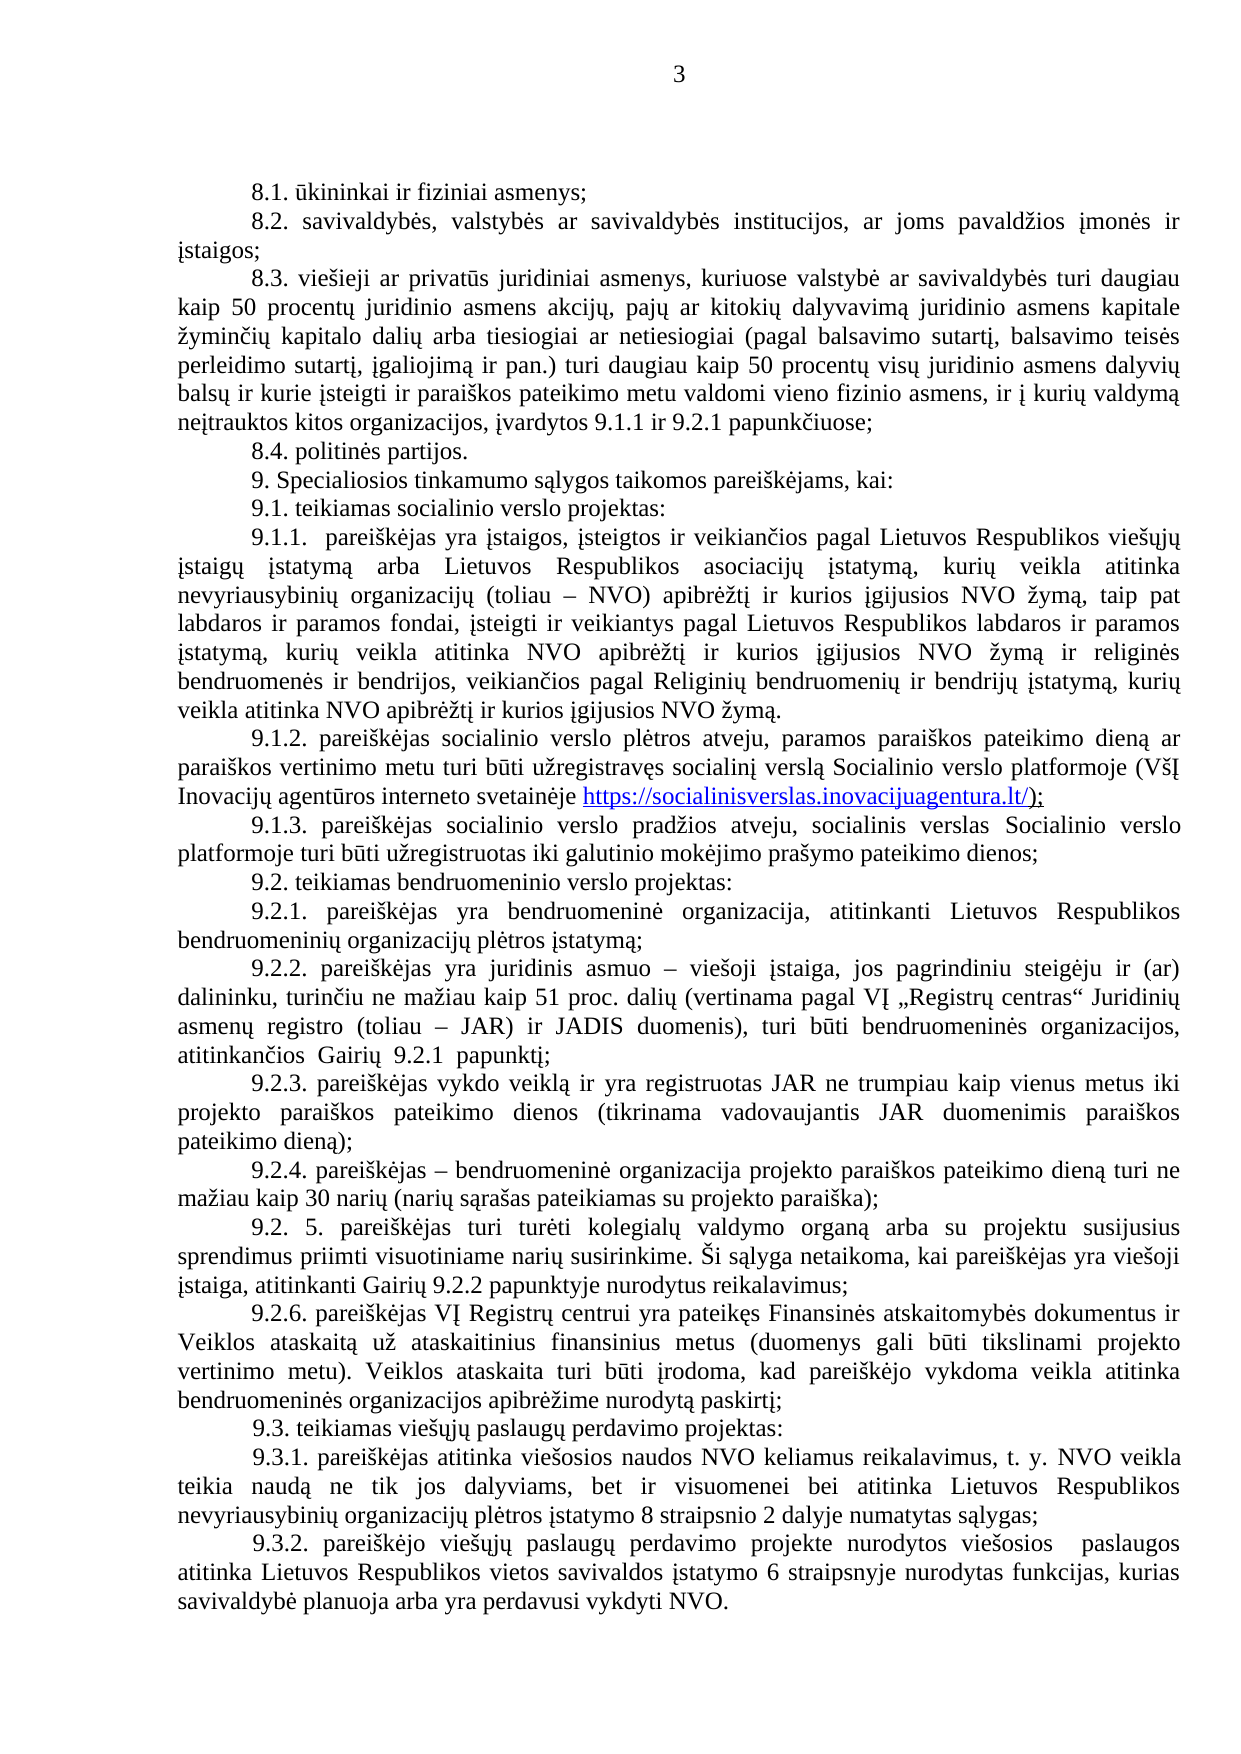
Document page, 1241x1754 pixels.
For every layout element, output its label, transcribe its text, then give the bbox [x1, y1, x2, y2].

text 9.3.1. pareiškėjas atitinka viešosios naudos NVO keliamus reikalavimus, t. y. NVO veikla teikia naudą ne tik jos dalyviams, bet ir visuomenei bei atitinka Lietuvos Respublikos nevyriausybinių organizacijų plėtros įstatymo 8 straipsnio 2 dalyje numatytas sąlygas; [177, 1442, 1181, 1528]
text 9.2.6. pareiškėjas VĮ Registrų centrui yra pateikęs Finansinės atskaitomybės dokumentus ir Veiklos ataskaitą už ataskaitinius finansinius metus (duomenys gali būti tikslinami projekto vertinimo metu). Veiklos ataskaita turi būti įrodoma, kad pareiškėjo vykdoma veikla atitinka bendruomeninės organizacijos apibrėžime nurodytą paskirtį; [177, 1298, 1181, 1413]
text 9.1. teikiamas socialinio verslo projektas: [177, 493, 1181, 522]
text 8.3. viešieji ar privatūs juridiniai asmenys, kuriuose valstybė ar savivaldybės turi daugiau kaip 50 procentų juridinio asmens akcijų, pajų ar kitokių dalyvavimą juridinio asmens kapitale žyminčių kapitalo dalių arba tiesiogiai ar netiesiogiai (pagal balsavimo sutartį, balsavimo teisės perleidimo sutartį, įgaliojimą ir pan.) turi daugiau kaip 50 procentų visų juridinio asmens dalyvių balsų ir kurie įsteigti ir paraiškos pateikimo metu valdomi vieno fizinio asmens, ir į kurių valdymą neįtrauktos kitos organizacijos, įvardytos 9.1.1 ir 9.2.1 papunkčiuose; [177, 263, 1181, 436]
text 9.2.1. pareiškėjas yra bendruomeninė organizacija, atitinkanti Lietuvos Respublikos bendruomeninių organizacijų plėtros įstatymą; [177, 896, 1181, 953]
text 9.2. teikiamas bendruomeninio verslo projektas: [177, 867, 1181, 896]
text 8.1. ūkininkai ir fiziniai asmenys; [177, 177, 1181, 206]
text 9.1.2. pareiškėjas socialinio verslo plėtros atveju, paramos paraiškos pateikimo dieną ar paraiškos vertinimo metu turi būti užregistravęs socialinį verslą Socialinio verslo platformoje (VšĮ Inovacijų agentūros interneto svetainėje https://socialinisverslas.inovacijuagentura.lt/); [177, 723, 1181, 810]
text 8.4. politinės partijos. [177, 436, 1181, 465]
text 9.1.3. pareiškėjas socialinio verslo pradžios atveju, socialinis verslas Socialinio verslo platformoje turi būti užregistruotas iki galutinio mokėjimo prašymo pateikimo dienos; [177, 810, 1181, 867]
text 9. Specialiosios tinkamumo sąlygos taikomos pareiškėjams, kai: [177, 465, 1181, 493]
text 9.3. teikiamas viešųjų paslaugų perdavimo projektas: [177, 1413, 1181, 1442]
text 8.2. savivaldybės, valstybės ar savivaldybės institucijos, ar joms pavaldžios įmonės ir įstaigos; [177, 206, 1181, 263]
text 9.2.4. pareiškėjas – bendruomeninė organizacija projekto paraiškos pateikimo dieną turi ne mažiau kaip 30 narių (narių sąrašas pateikiamas su projekto paraiška); [177, 1155, 1181, 1212]
text 9.2.2. pareiškėjas yra juridinis asmuo – viešoji įstaiga, jos pagrindiniu steigėju ir (ar) dalininku, turinčiu ne mažiau kaip 51 proc. dalių (vertinama pagal VĮ „Registrų centras“ Juridinių asmenų registro (toliau – JAR) ir JADIS duomenis), turi būti bendruomeninės organizacijos, atitinkančios Gairių 9.2.1 papunktį; [177, 953, 1181, 1068]
text 9.2. 5. pareiškėjas turi turėti kolegialų valdymo organą arba su projektu susijusius sprendimus priimti visuotiniame narių susirinkime. Ši sąlyga netaikoma, kai pareiškėjas yra viešoji įstaiga, atitinkanti Gairių 9.2.2 papunktyje nurodytus reikalavimus; [177, 1212, 1181, 1298]
text 9.1.1. pareiškėjas yra įstaigos, įsteigtos ir veikiančios pagal Lietuvos Respublikos viešųjų įstaigų įstatymą arba Lietuvos Respublikos asociacijų įstatymą, kurių veikla atitinka nevyriausybinių organizacijų (toliau – NVO) apibrėžtį ir kurios įgijusios NVO žymą, taip pat labdaros ir paramos fondai, įsteigti ir veikiantys pagal Lietuvos Respublikos labdaros ir paramos įstatymą, kurių veikla atitinka NVO apibrėžtį ir kurios įgijusios NVO žymą ir religinės bendruomenės ir bendrijos, veikiančios pagal Religinių bendruomenių ir bendrijų įstatymą, kurių veikla atitinka NVO apibrėžtį ir kurios įgijusios NVO žymą. [177, 522, 1181, 723]
text 9.3.2. pareiškėjo viešųjų paslaugų perdavimo projekte nurodytos viešosios paslaugos atitinka Lietuvos Respublikos vietos savivaldos įstatymo 6 straipsnyje nurodytas funkcijas, kurias savivaldybė planuoja arba yra perdavusi vykdyti NVO. [177, 1528, 1181, 1615]
text 9.2.3. pareiškėjas vykdo veiklą ir yra registruotas JAR ne trumpiau kaip vienus metus iki projekto paraiškos pateikimo dienos (tikrinama vadovaujantis JAR duomenimis paraiškos pateikimo dieną); [177, 1068, 1181, 1155]
